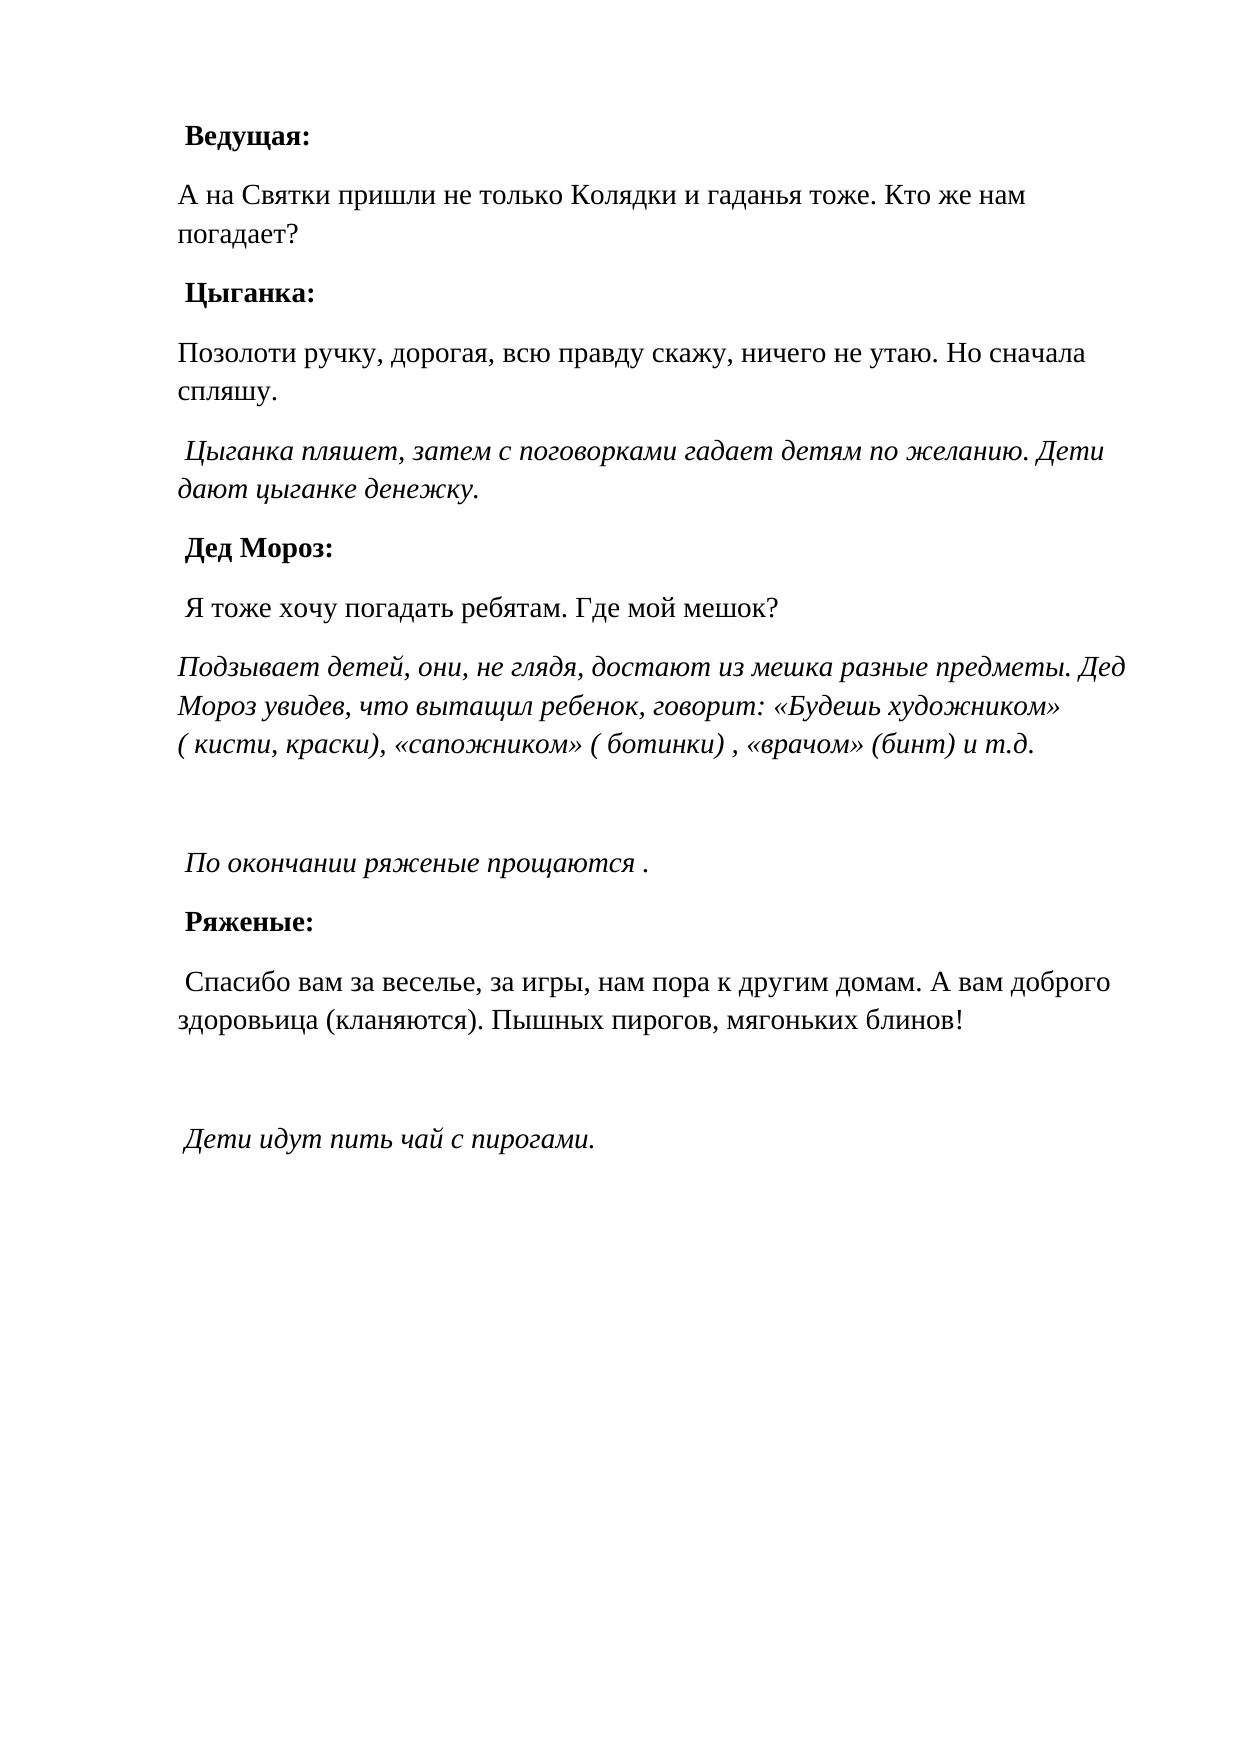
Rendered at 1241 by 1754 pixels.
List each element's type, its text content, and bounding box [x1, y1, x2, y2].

text Позолоти ручку, дорогая, всю правду скажу, ничего не утаю. Но сначала спляшу. [177, 335, 1152, 407]
text Ряженые: [177, 904, 1152, 938]
text По окончании ряженые прощаются . [177, 845, 1152, 879]
text А на Святки пришли не только Колядки и гаданья тоже. Кто же нам погадает? [177, 177, 1152, 249]
text Я тоже хочу погадать ребятам. Где мой мешок? [177, 590, 1152, 623]
text Дед Мороз: [177, 531, 1152, 564]
text Дети идут пить чай с пирогами. [177, 1121, 1152, 1155]
text Подзывает детей, они, не глядя, достают из мешка разные предметы. Дед Мороз увидев, что вытащил ребенок, говорит: «Будешь художником» ( кисти, краски), «сапожником» ( ботинки) , «врачом» (бинт) и т.д. [177, 649, 1152, 760]
text Спасибо вам за веселье, за игры, нам пора к другим домам. А вам доброго здоровьица (кланяются). Пышных пирогов, мягоньких блинов! [177, 964, 1152, 1036]
text Ведущая: [177, 118, 1152, 152]
text Цыганка пляшет, затем с поговорками гадает детям по желанию. Дети дают цыганке денежку. [177, 433, 1152, 505]
text Цыганка: [177, 275, 1152, 309]
